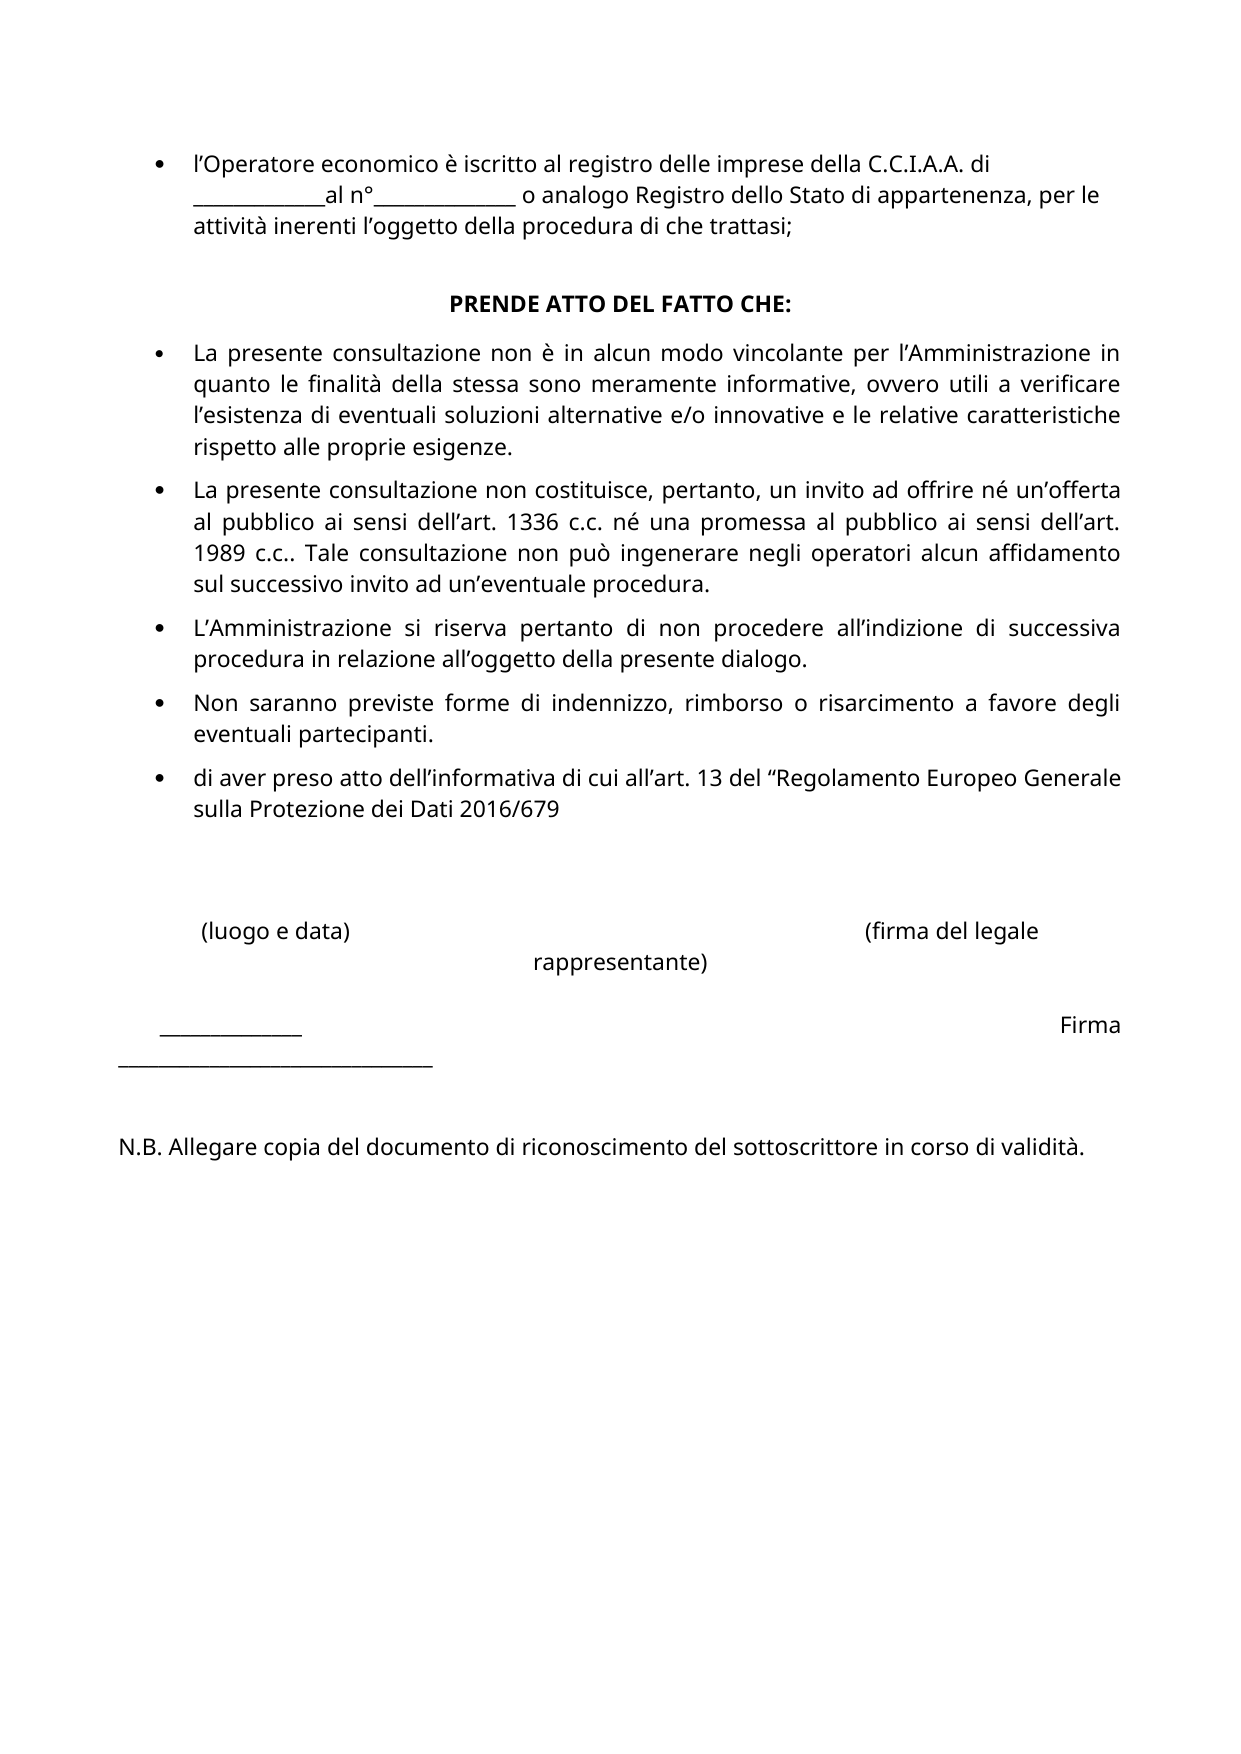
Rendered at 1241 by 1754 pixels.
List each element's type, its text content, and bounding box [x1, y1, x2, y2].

text ______________ Firma _______________________________ [118, 1009, 1122, 1071]
text (luogo e data) (firma del legale rappresentante) [118, 915, 1122, 977]
text PRENDE ATTO DEL FATTO CHE: [118, 288, 1122, 319]
list L’Amministrazione si riserva pertanto di non procedere all’indizione di successiva procedura in relazione all’oggetto della presente dialogo. [156, 612, 1122, 674]
list di aver preso atto dell’informativa di cui all’art. 13 del “Regolamento Europeo Generale sulla Protezione dei Dati 2016/679 [156, 762, 1122, 824]
list La presente consultazione non costituisce, pertanto, un invito ad offrire né un’offerta al pubblico ai sensi dell’art. 1336 c.c. né una promessa al pubblico ai sensi dell’art. 1989 c.c.. Tale consultazione non può ingenerare negli operatori alcun affidamento sul successivo invito ad un’eventuale procedura. [156, 474, 1122, 599]
text N.B. Allegare copia del documento di riconoscimento del sottoscrittore in corso di validità. [118, 1131, 1122, 1162]
list l’Operatore economico è iscritto al registro delle imprese della C.C.I.A.A. di _____________al n°______________ o analogo Registro dello Stato di appartenenza, per le attività inerenti l’oggetto della procedura di che trattasi; [156, 148, 1122, 241]
list La presente consultazione non è in alcun modo vincolante per l’Amministrazione in quanto le finalità della stessa sono meramente informative, ovvero utili a verificare l’esistenza di eventuali soluzioni alternative e/o innovative e le relative caratteristiche rispetto alle proprie esigenze. [156, 337, 1122, 462]
list Non saranno previste forme di indennizzo, rimborso o risarcimento a favore degli eventuali partecipanti. [156, 687, 1122, 749]
